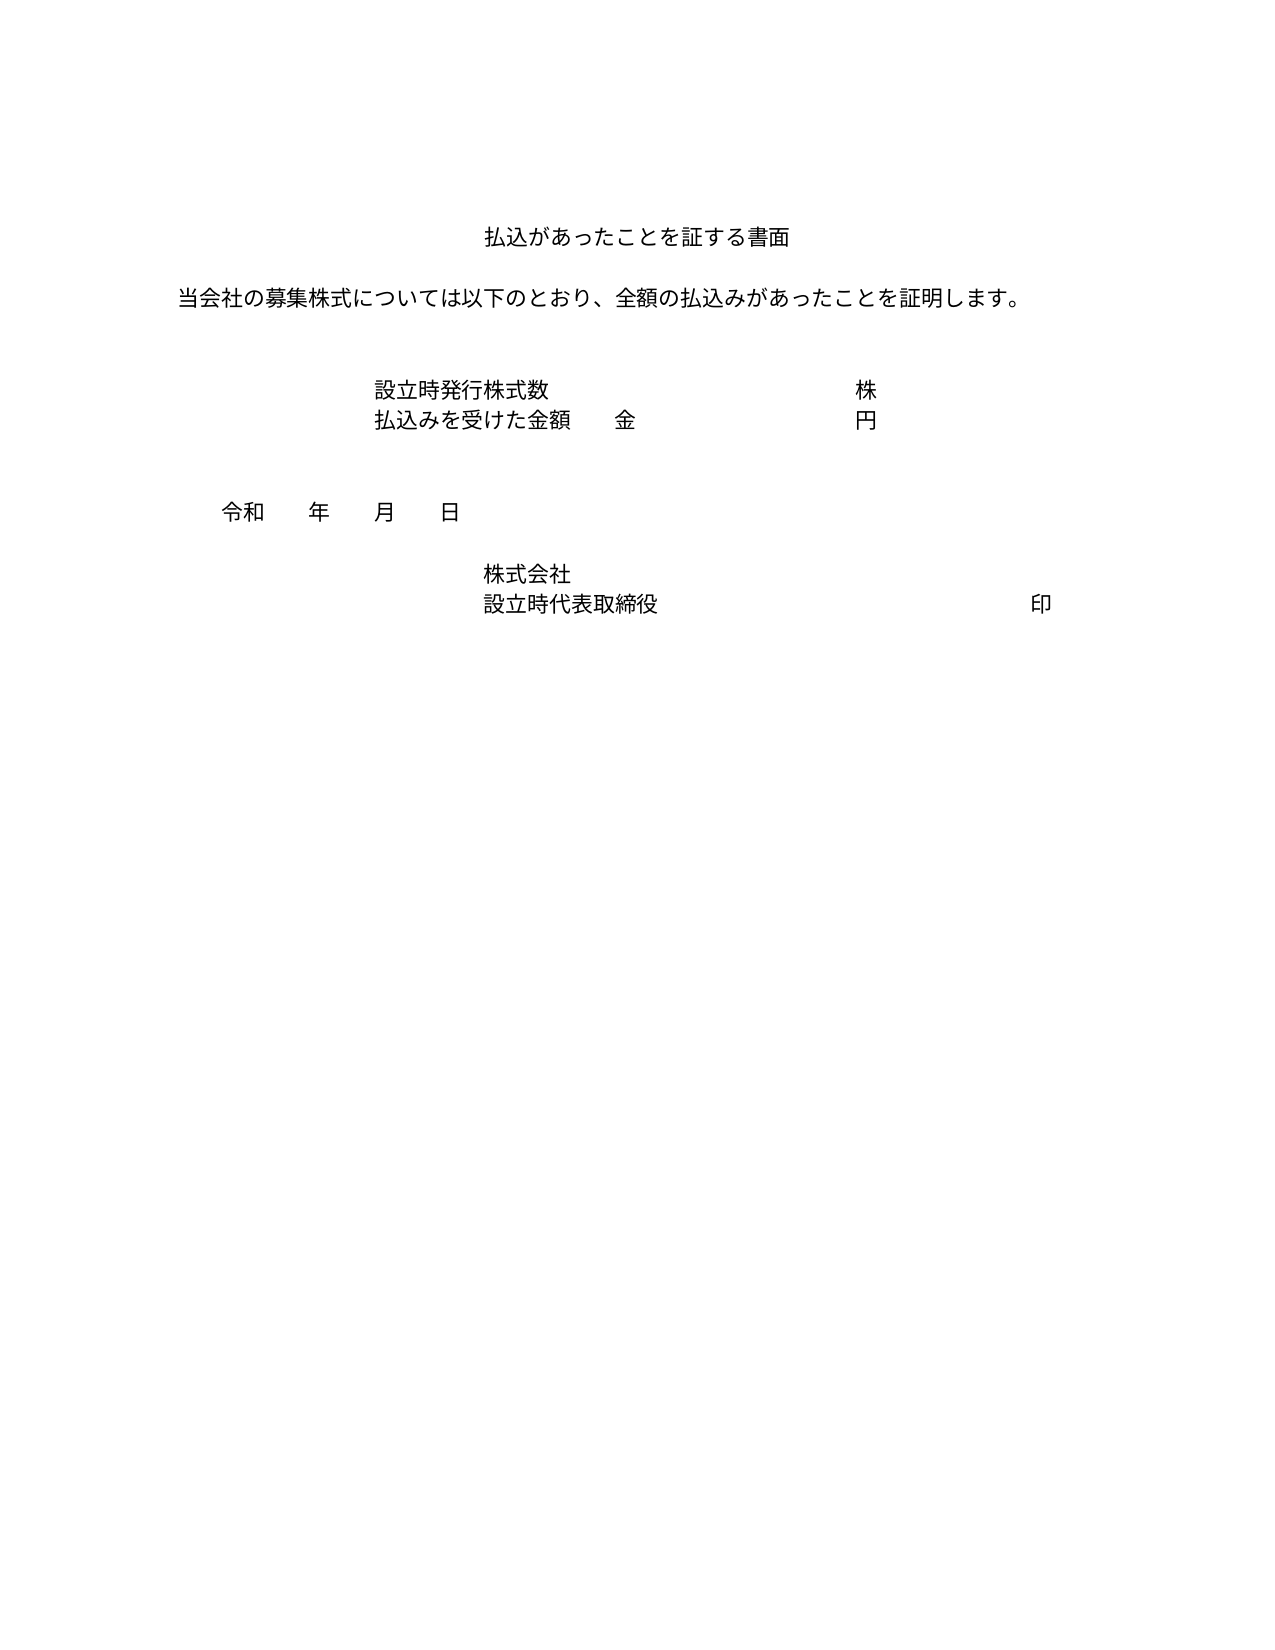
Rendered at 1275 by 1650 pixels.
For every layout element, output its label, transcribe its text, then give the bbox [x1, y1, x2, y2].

text 株式会社 [177, 561, 1098, 587]
text 令和 年 月 日 [177, 499, 1098, 526]
text 設立時代表取締役 印 [177, 591, 1098, 618]
text 当会社の募集株式については以下のとおり、全額の払込みがあったことを証明します。 [177, 285, 1098, 312]
text 払込みを受けた金額 金 円 [177, 408, 1098, 434]
text 払込があったことを証する書面 [177, 224, 1098, 251]
text 設立時発行株式数 株 [177, 377, 1098, 404]
